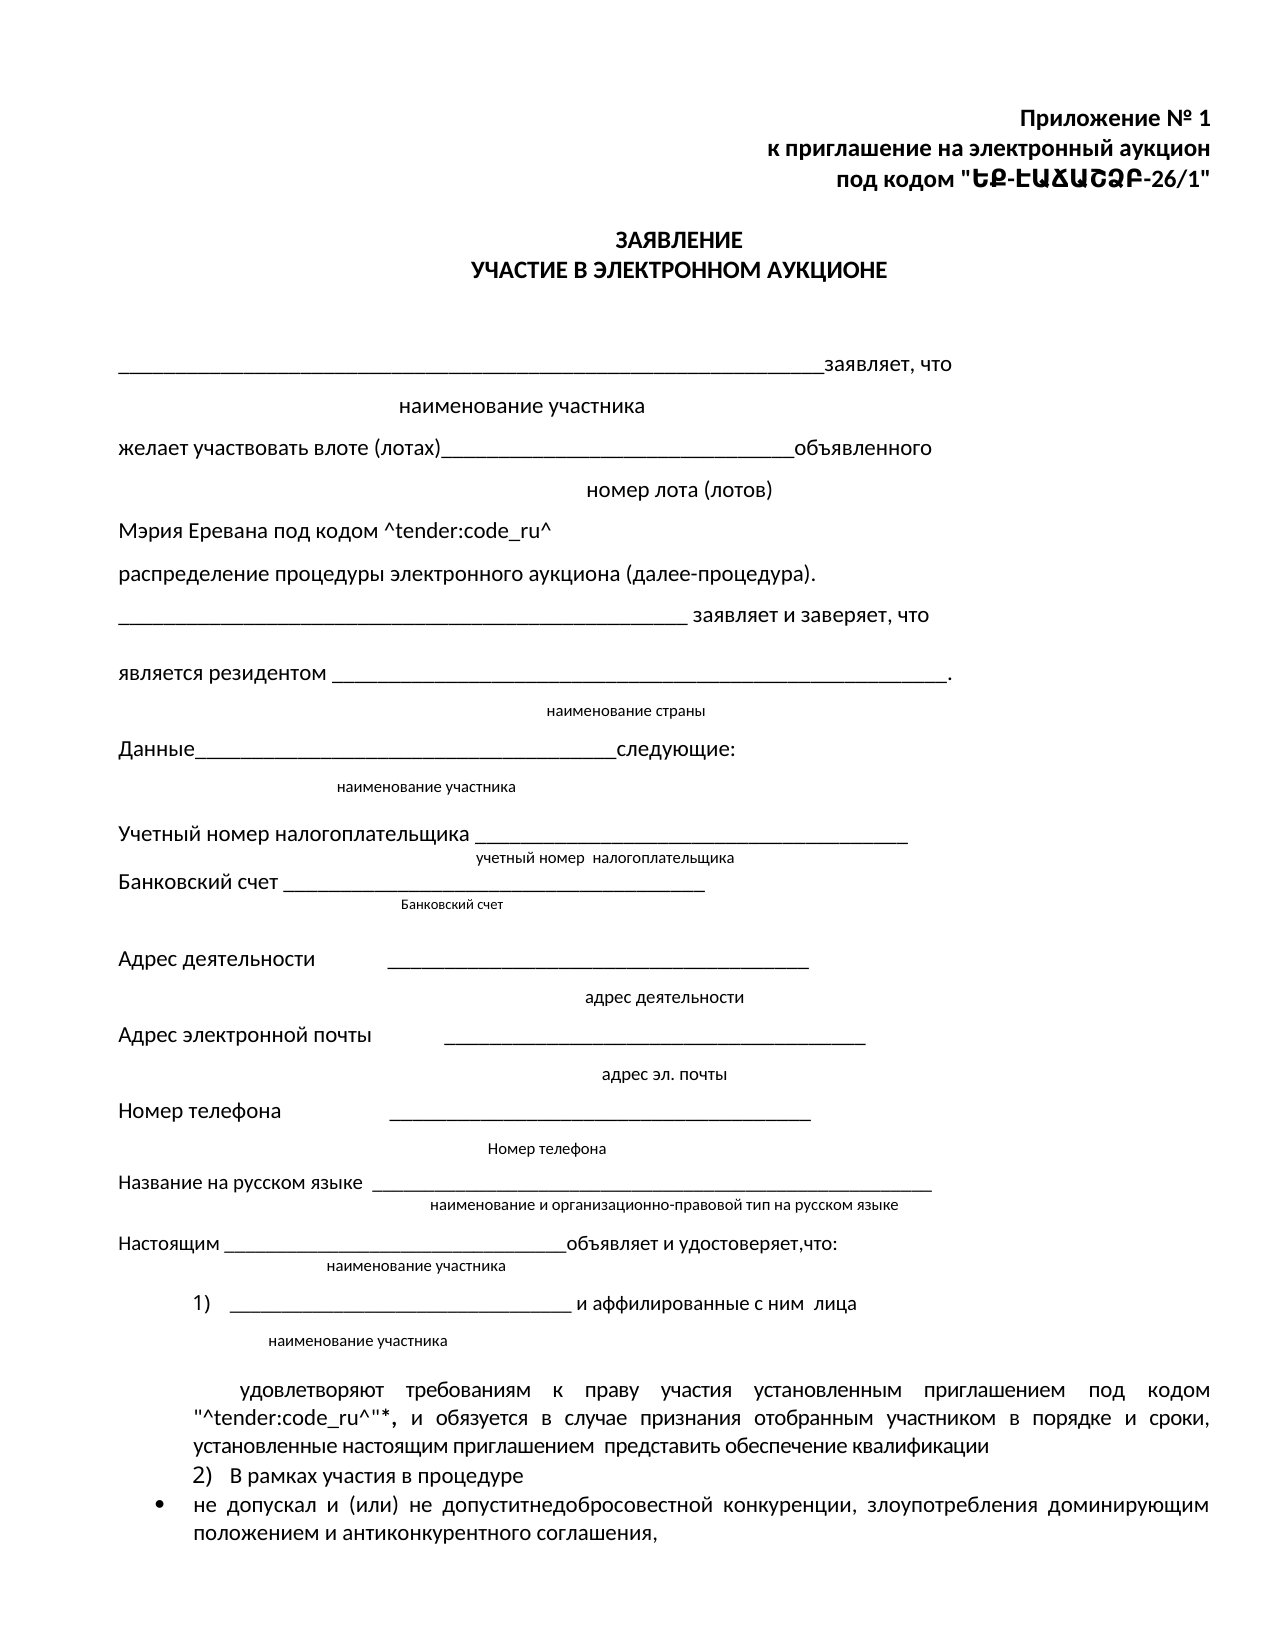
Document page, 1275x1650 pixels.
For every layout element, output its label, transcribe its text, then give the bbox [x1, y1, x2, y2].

text наименование и организационно-правовой тип на русском языке [118, 1194, 1211, 1214]
text Настоящим _________________________________объявляет и удостоверяет,что: [118, 1230, 1211, 1255]
text ______________________________________________________________заявляет, что [118, 349, 1211, 377]
text является резидентом ______________________________________________________. [118, 658, 1211, 686]
text Адрес электронной почты _____________________________________ [118, 1020, 1211, 1048]
text Название на русском языке ______________________________________________________ [118, 1169, 1211, 1194]
text Банковский счет _____________________________________ [118, 867, 1211, 896]
text наименование участника [399, 391, 1211, 419]
text наименование страны [546, 700, 1211, 720]
text Мэрия Еревана под кодом ^tender:code_ru^ [118, 517, 1211, 545]
text под кодом "ԵՔ-ԷԱՃԱՇՁԲ-26/1" [148, 163, 1211, 193]
text УЧАСТИЕ В ЭЛЕКТРОННОМ АУКЦИОНЕ [148, 254, 1211, 285]
list удовлетворяют требованиям к праву участия установленным приглашением под кодом "^tender:code_ru^"*, и обязуется в случае признания отобранным участником в порядке и сроки, установленные настоящим приглашением представить обеспечение квалификации [193, 1375, 1211, 1459]
text Приложение № 1 [118, 102, 1211, 132]
text номер лота (лотов) [576, 475, 1211, 503]
text наименование участника [118, 1331, 1211, 1351]
text Адрес деятельности _____________________________________ [118, 944, 1211, 972]
list не допускал и (или) не допуститнедобросовестной конкуренции, злоупотребления доминирующим положением и антиконкурентного соглашения, [156, 1490, 1211, 1546]
text ЗАЯВЛЕНИЕ [148, 224, 1211, 254]
text учетный номер налогоплательщика [118, 847, 1211, 867]
text желает участвовать влоте (лотах)_______________________________объявленного [118, 433, 1211, 461]
text Учетный номер налогоплательщика ______________________________________ [118, 819, 1211, 847]
text __________________________________________________ заявляет и заверяет, что [118, 601, 1211, 629]
text адрес деятельности [118, 986, 1211, 1009]
text наименование участника [118, 776, 1211, 796]
text адрес эл. почты [118, 1062, 1211, 1085]
text Номер телефона _____________________________________ [118, 1096, 1211, 1124]
text Данные_____________________________________следующие: [118, 734, 1211, 762]
text наименование участника [118, 1255, 1211, 1276]
text к приглашение на электронный аукцион [148, 132, 1211, 163]
list В рамках участия в процедуре [192, 1459, 1211, 1490]
text Номер телефона [487, 1138, 1211, 1159]
text Банковский счет [118, 896, 1211, 913]
text распределение процедуры электронного аукциона (далее-процедура). [118, 559, 1211, 587]
list _________________________________ и аффилированные с ним лица [192, 1288, 1211, 1317]
